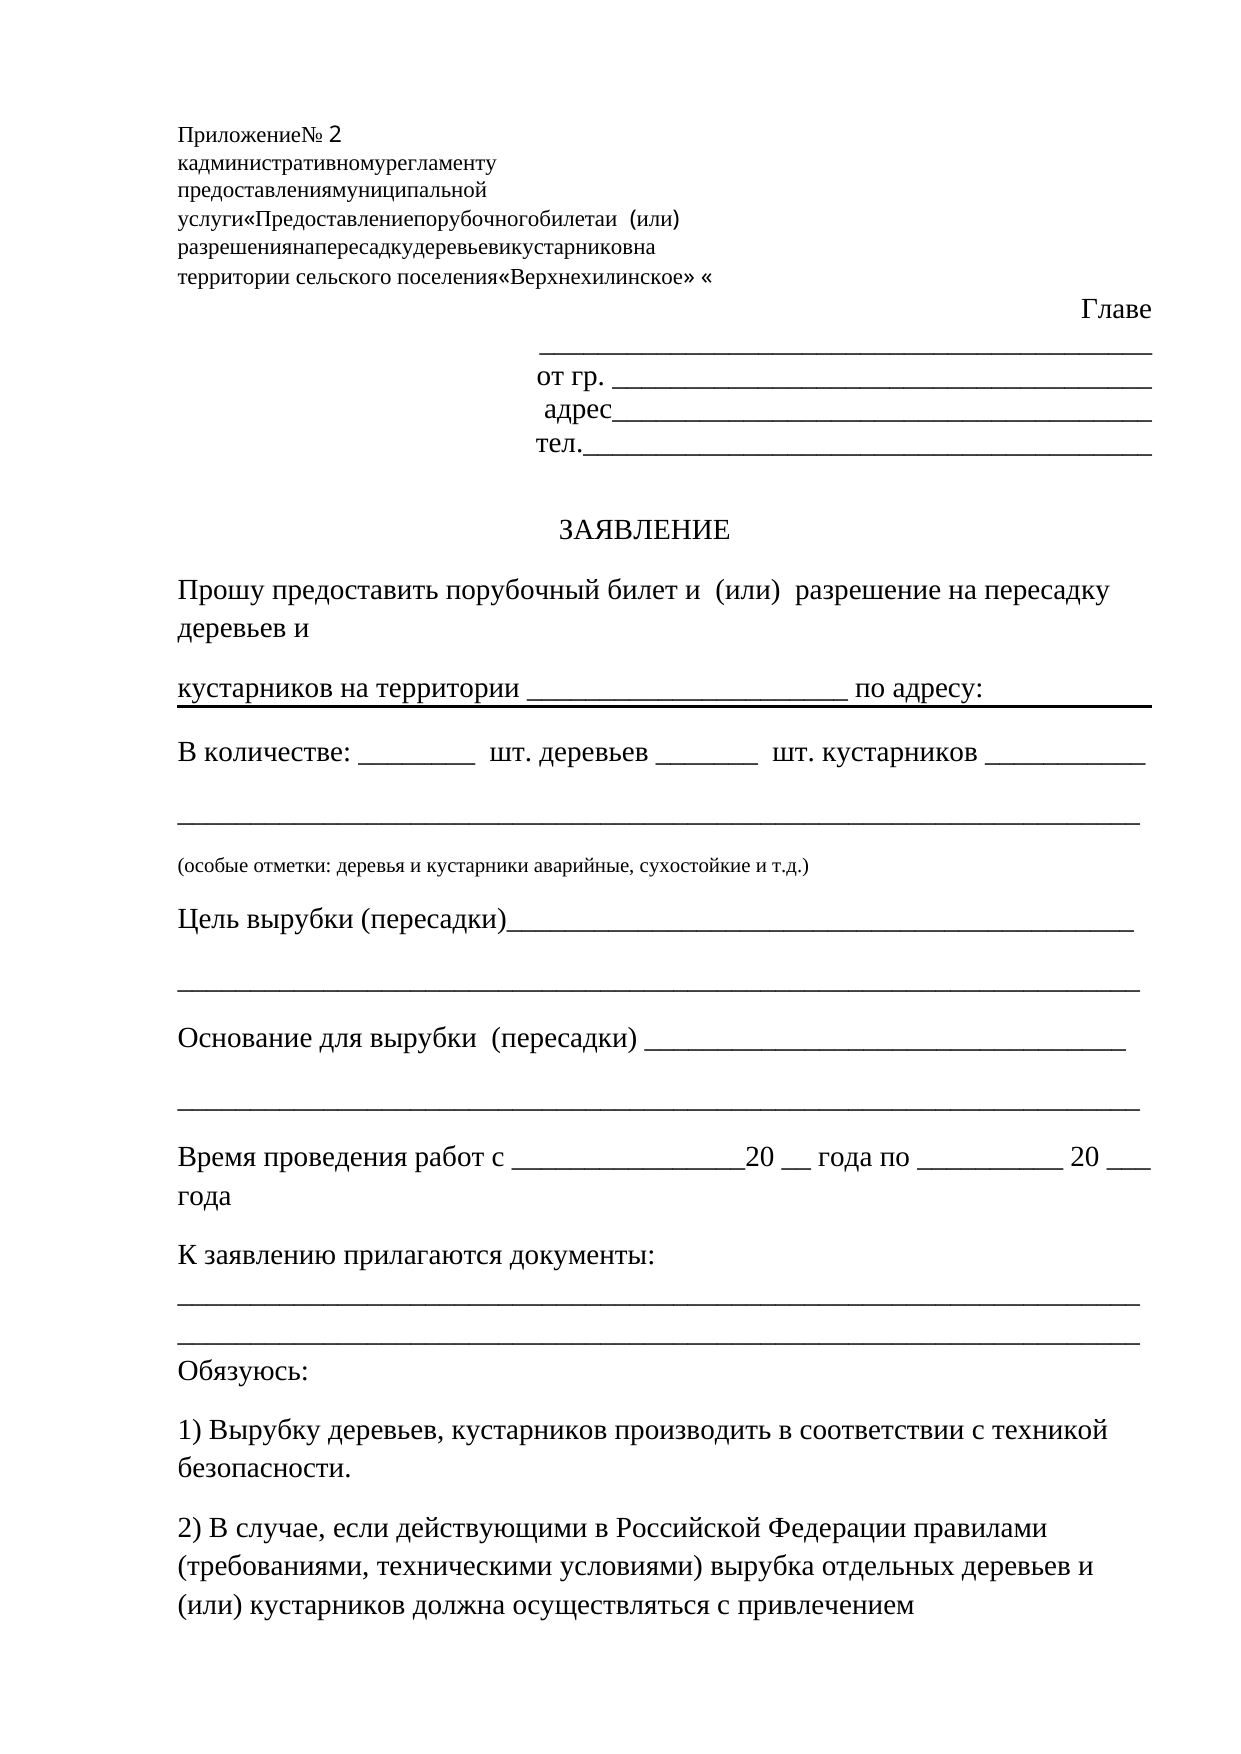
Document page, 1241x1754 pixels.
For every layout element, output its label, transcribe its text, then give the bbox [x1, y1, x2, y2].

text 1) Вырубку деревьев, кустарников производить в соответствии с техникой безопасности. [177, 1412, 1152, 1484]
text __________________________________________________________________ [177, 794, 1152, 827]
text Время проведения работ с ________________20 __ года по __________ 20 ___ года [177, 1139, 1152, 1211]
text В количестве: ________ шт. деревьев _______ шт. кустарников ___________ [177, 734, 1152, 768]
text Приложение№ 2 [177, 118, 1152, 149]
text (особые отметки: деревья и кустарники аварийные, сухостойкие и т.д.) [177, 853, 1152, 877]
text Цель вырубки (пересадки)___________________________________________ [177, 902, 1152, 935]
text разрешениянапересадкудеревьевикустарниковна [177, 233, 1152, 260]
text Основание для вырубки (пересадки) _________________________________ [177, 1020, 1152, 1054]
text кадминистративномурегламенту [177, 149, 1152, 176]
text ЗАЯВЛЕНИЕ [177, 512, 1152, 546]
text __________________________________________________________________ [177, 961, 1152, 994]
text __________________________________________ [177, 324, 1152, 358]
text адрес_____________________________________ [177, 392, 1152, 425]
text от гр. _____________________________________ [177, 358, 1152, 392]
text К заявлению прилагаются документы: ____________________________________________________________________________________________________________________________________Обязуюсь: [177, 1237, 1152, 1386]
text тел._______________________________________ [177, 425, 1152, 459]
text территории сельского поселения«Верхнехилинское» « [177, 260, 1152, 291]
text Главе [177, 291, 1152, 324]
text кустарников на территории ______________________ по адресу: [177, 670, 1152, 705]
text Прошу предоставить порубочный билет и (или) разрешение на пересадку деревьев и [177, 572, 1152, 644]
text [177, 1510, 1152, 1621]
text услуги«Предоставлениепорубочногобилетаи (или) [177, 202, 1152, 233]
text предоставлениямуниципальной [177, 176, 1152, 202]
text __________________________________________________________________ [177, 1080, 1152, 1113]
